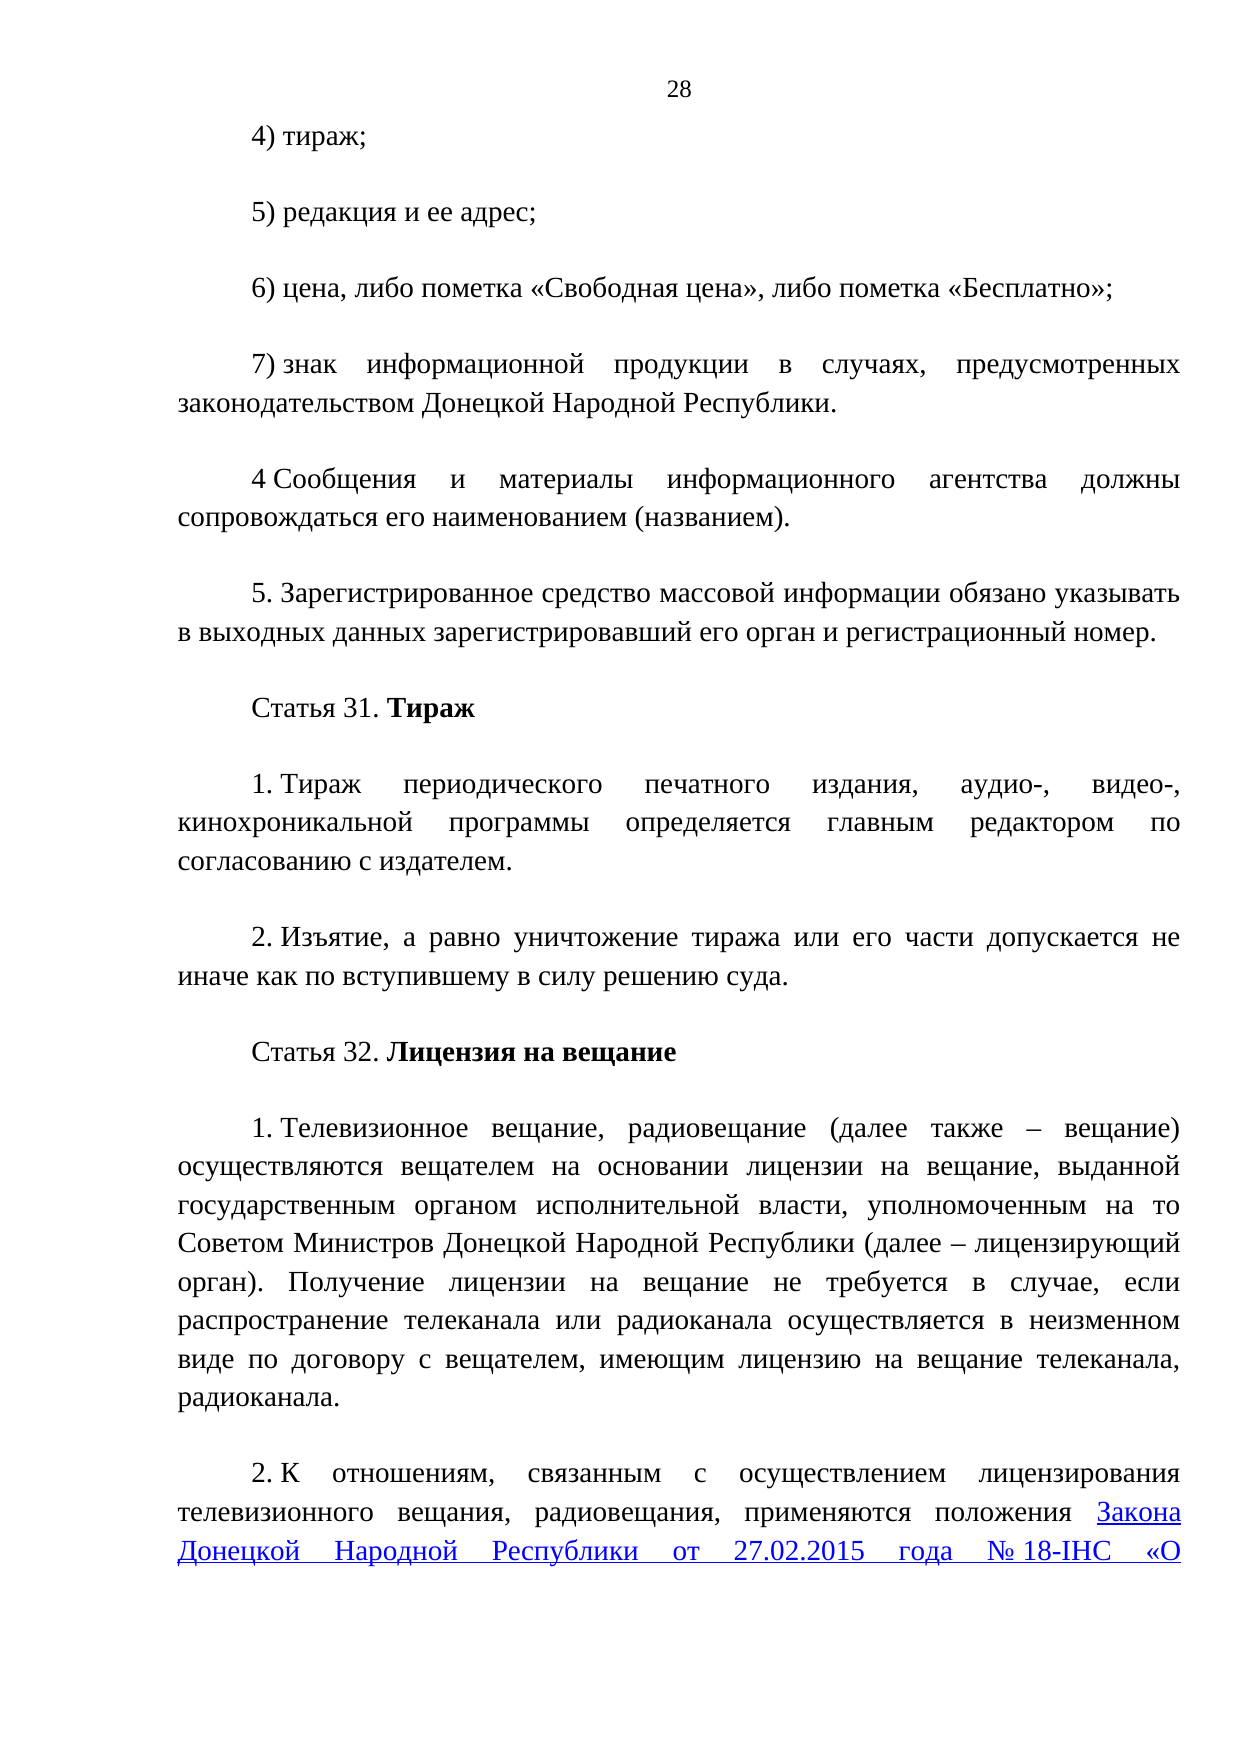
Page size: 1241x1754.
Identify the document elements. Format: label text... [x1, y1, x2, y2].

text 7) знак информационной продукции в случаях, предусмотренных законодательством Донецкой Народной Республики. [177, 346, 1181, 418]
text 4 Сообщения и материалы информационного агентства должны сопровождаться его наименованием (названием). [177, 461, 1181, 533]
text Статья 31. Тираж [177, 690, 1181, 723]
text 4) тираж; [177, 118, 1181, 152]
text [177, 1456, 1181, 1562]
text 2. Изъятие, а равно уничтожение тиража или его части допускается не иначе как по вступившему в силу решению суда. [177, 919, 1181, 991]
text 6) цена, либо пометка «Свободная цена», либо пометка «Бесплатно»; [177, 270, 1181, 304]
text 1. Телевизионное вещание, радиовещание (далее также – вещание) осуществляются вещателем на основании лицензии на вещание, выданной государственным органом исполнительной власти, уполномоченным на то Советом Министров Донецкой Народной Республики (далее – лицензирующий орган). Получение лицензии на вещание не требуется в случае, если распространение телеканала или радиоканала осуществляется в неизменном виде по договору с вещателем, имеющим лицензию на вещание телеканала, радиоканала. [177, 1110, 1181, 1413]
text 1. Тираж периодического печатного издания, аудио-, видео-, кинохроникальной программы определяется главным редактором по согласованию с издателем. [177, 766, 1181, 877]
text Статья 32. Лицензия на вещание [177, 1034, 1181, 1067]
text 5) редакция и ее адрес; [177, 194, 1181, 228]
text 5. Зарегистрированное средство массовой информации обязано указывать в выходных данных зарегистрировавший его орган и регистрационный номер. [177, 575, 1181, 647]
